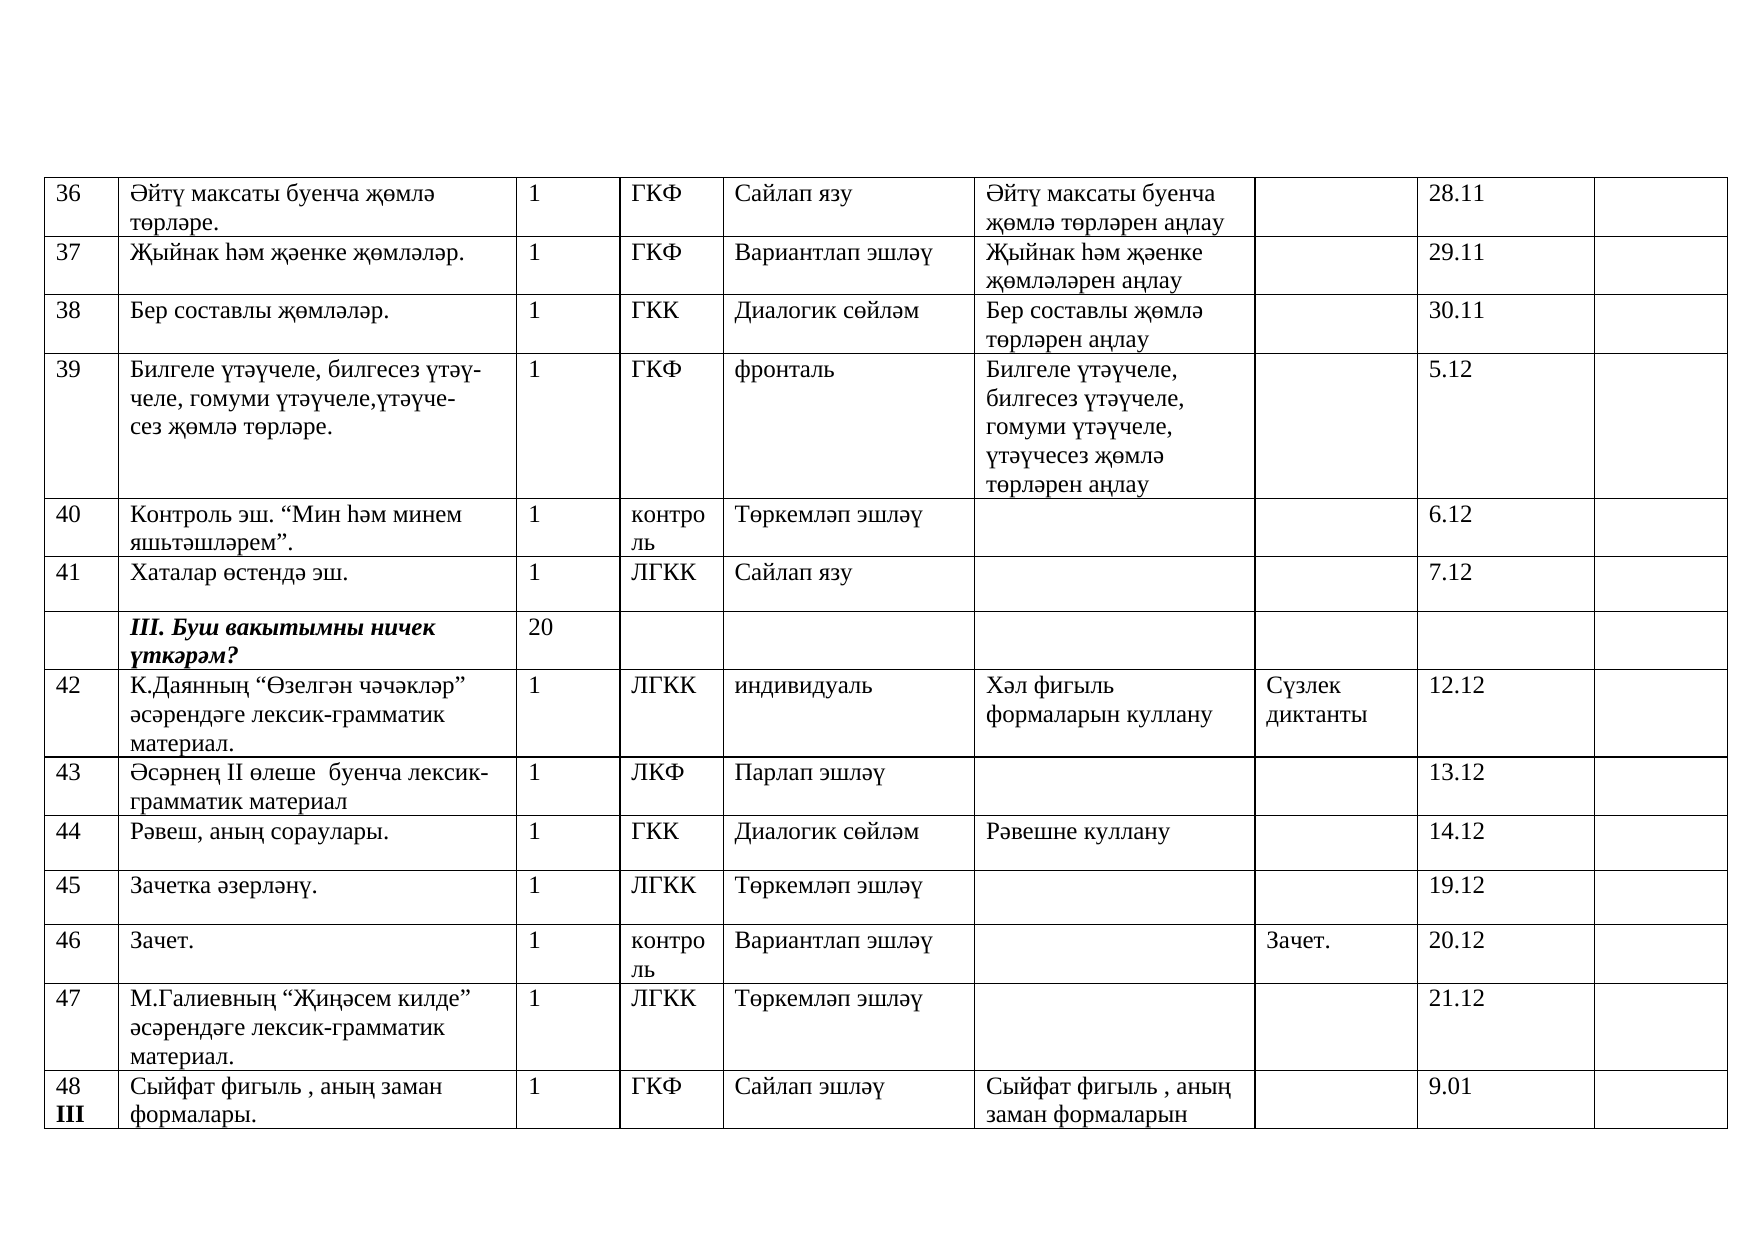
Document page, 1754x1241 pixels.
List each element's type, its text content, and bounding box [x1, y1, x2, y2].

table_cell 46 [45, 925, 118, 982]
table_cell Әйтү максаты буенча җөмлә төрләре. [119, 178, 516, 236]
table_cell 38 [45, 295, 118, 353]
table_cell 1 [517, 758, 619, 815]
table_cell 39 [45, 354, 118, 498]
table_cell [1256, 178, 1417, 236]
table_cell 45 [45, 871, 118, 924]
table_cell 48 III [45, 1071, 118, 1128]
table_cell [1595, 354, 1727, 498]
table_cell [1256, 871, 1417, 924]
table_cell 20 [517, 612, 619, 669]
table_cell 29.11 [1418, 237, 1594, 294]
table_cell К.Даянның “Өзелгән чәчәкләр” әсәрендәге лексик-грамматик материал. [119, 670, 516, 756]
table_cell 42 [45, 670, 118, 756]
table_cell [724, 612, 974, 669]
table_cell [1256, 984, 1417, 1070]
table_cell Сүзлек диктанты [1256, 670, 1417, 756]
table_cell [975, 557, 1254, 611]
table_cell III. Буш вакытымны ничек үткәрәм? [119, 612, 516, 669]
table_cell ГКК [621, 295, 723, 353]
table_cell Төркемләп эшләү [724, 984, 974, 1070]
table_cell Төркемләп эшләү [724, 499, 974, 556]
table_cell 21.12 [1418, 984, 1594, 1070]
table_cell Зачет. [119, 925, 516, 982]
table_cell [1595, 758, 1727, 815]
table_cell [1256, 295, 1417, 353]
table_cell [1418, 612, 1594, 669]
table_cell Сайлап эшләү [724, 1071, 974, 1128]
table_cell индивидуаль [724, 670, 974, 756]
table_cell 1 [517, 354, 619, 498]
table_cell 36 [45, 178, 118, 236]
table_cell Зачетка әзерләнү. [119, 871, 516, 924]
table_cell Парлап эшләү [724, 758, 974, 815]
table_cell 41 [45, 557, 118, 611]
table_cell 37 [45, 237, 118, 294]
table_cell ГКК [621, 816, 723, 869]
table_cell Рәвешне куллану [975, 816, 1254, 869]
table_cell 5.12 [1418, 354, 1594, 498]
table_cell [45, 612, 118, 669]
table_cell 1 [517, 178, 619, 236]
table_cell ЛГКК [621, 557, 723, 611]
table_cell [1595, 612, 1727, 669]
table_cell 20.12 [1418, 925, 1594, 982]
table_cell [1595, 1071, 1727, 1128]
table_cell 12.12 [1418, 670, 1594, 756]
table_cell [1256, 612, 1417, 669]
table_cell ГКФ [621, 354, 723, 498]
table_cell Төркемләп эшләү [724, 871, 974, 924]
table_cell [1256, 557, 1417, 611]
table_cell [1595, 557, 1727, 611]
table_cell ГКФ [621, 237, 723, 294]
table_cell ЛГКК [621, 984, 723, 1070]
table_cell 9.01 [1418, 1071, 1594, 1128]
table_cell [1256, 354, 1417, 498]
table_cell 6.12 [1418, 499, 1594, 556]
table_cell 1 [517, 984, 619, 1070]
table_cell Зачет. [1256, 925, 1417, 982]
table_cell [1595, 295, 1727, 353]
table_cell Вариантлап эшләү [724, 237, 974, 294]
table_cell Хәл фигыль формаларын куллану [975, 670, 1254, 756]
table_cell [1595, 499, 1727, 556]
table_cell [1595, 984, 1727, 1070]
table_cell 1 [517, 1071, 619, 1128]
table_cell 7.12 [1418, 557, 1594, 611]
table_cell 1 [517, 499, 619, 556]
table_cell Диалогик сөйләм [724, 295, 974, 353]
table_cell [975, 871, 1254, 924]
table_cell [975, 499, 1254, 556]
table_cell 44 [45, 816, 118, 869]
table_cell 1 [517, 925, 619, 982]
table_cell Җыйнак һәм җәенке җөмләләр. [119, 237, 516, 294]
table_cell Бер составлы җөмләләр. [119, 295, 516, 353]
table_cell [1595, 816, 1727, 869]
table_cell 28.11 [1418, 178, 1594, 236]
table_cell Хаталар өстендә эш. [119, 557, 516, 611]
table_cell 30.11 [1418, 295, 1594, 353]
table_cell контроль [621, 499, 723, 556]
table_cell [1595, 178, 1727, 236]
table_cell [1256, 499, 1417, 556]
table_cell 1 [517, 816, 619, 869]
table_cell [1595, 670, 1727, 756]
table_cell Әйтү максаты буенча җөмлә төрләрен аңлау [975, 178, 1254, 236]
table_cell ГКФ [621, 178, 723, 236]
table_cell 14.12 [1418, 816, 1594, 869]
table_cell [621, 612, 723, 669]
table_cell 13.12 [1418, 758, 1594, 815]
table_cell [1256, 1071, 1417, 1128]
table_cell Вариантлап эшләү [724, 925, 974, 982]
table_cell 40 [45, 499, 118, 556]
table_cell фронталь [724, 354, 974, 498]
table_cell Җыйнак һәм җәенке җөмләләрен аңлау [975, 237, 1254, 294]
table_cell [1256, 758, 1417, 815]
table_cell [975, 1071, 1254, 1128]
table_cell Контроль эш. “Мин һәм минем яшьтәшләрем”. [119, 499, 516, 556]
table_cell Сайлап язу [724, 178, 974, 236]
table_cell Әсәрнең II өлеше буенча лексик-грамматик материал [119, 758, 516, 815]
table_cell ГКФ [621, 1071, 723, 1128]
table_cell [975, 612, 1254, 669]
table_cell 1 [517, 295, 619, 353]
table_cell Билгеле үтәүчеле, билгесез үтәү- челе, гомуми үтәүчеле,үтәүче- сез җөмлә төрләре. [119, 354, 516, 498]
table_cell [975, 758, 1254, 815]
table_cell Рәвеш, аның сораулары. [119, 816, 516, 869]
table_cell Диалогик сөйләм [724, 816, 974, 869]
table_cell 1 [517, 871, 619, 924]
table_cell 1 [517, 237, 619, 294]
table_cell М.Галиевның “Җиңәсем килде” әсәрендәге лексик-грамматик материал. [119, 984, 516, 1070]
table_cell контроль [621, 925, 723, 982]
table_cell ЛГКК [621, 871, 723, 924]
table_cell [1595, 925, 1727, 982]
table_cell [1256, 816, 1417, 869]
table_cell Сайлап язу [724, 557, 974, 611]
table_cell Бер составлы җөмлә төрләрен аңлау [975, 295, 1254, 353]
table_cell [1256, 237, 1417, 294]
table_cell 47 [45, 984, 118, 1070]
table_cell [975, 925, 1254, 982]
table_cell 1 [517, 670, 619, 756]
table_cell ЛКФ [621, 758, 723, 815]
table_cell ЛГКК [621, 670, 723, 756]
table_cell [1595, 871, 1727, 924]
table_cell [1595, 237, 1727, 294]
table_cell [975, 984, 1254, 1070]
table_cell 43 [45, 758, 118, 815]
table_cell 1 [517, 557, 619, 611]
table_cell 19.12 [1418, 871, 1594, 924]
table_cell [119, 1071, 516, 1128]
table_cell Билгеле үтәүчеле, билгесез үтәүчеле, гомуми үтәүчеле, үтәүчесез җөмлә төрләрен аңлау [975, 354, 1254, 498]
